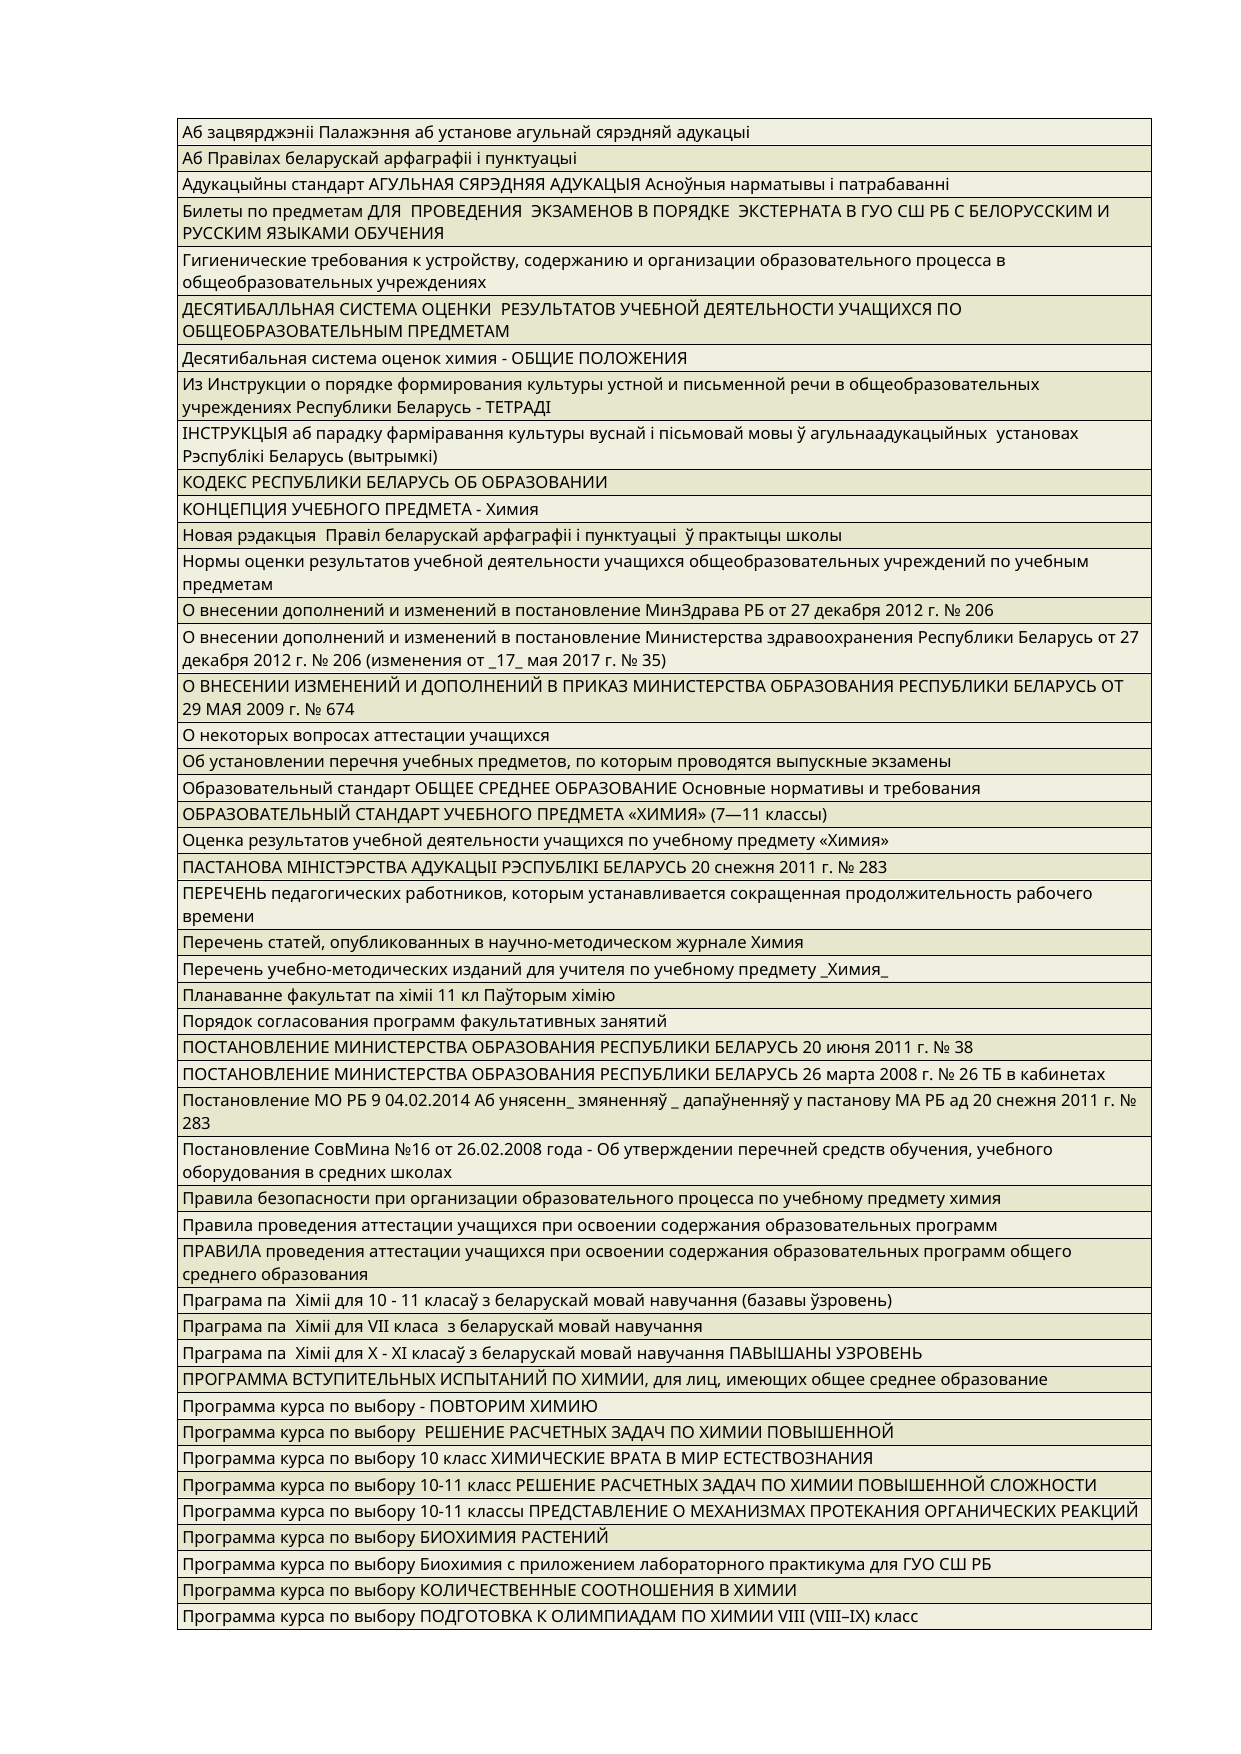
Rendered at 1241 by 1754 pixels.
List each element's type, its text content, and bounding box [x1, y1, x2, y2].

table_cell О внесении дополнений и изменений в постановление Министерства здравоохранения Республики Беларусь от 27 декабря 2012 г. № 206 (изменения от _17_ мая 2017 г. № 35) [178, 624, 1151, 672]
table_cell Новая рэдакцыя Правіл беларускай арфаграфіі і пунктуацыі ў практыцы школы [178, 523, 1151, 548]
table_cell Аб зацвярджэнii Палажэння аб установе агульнай сярэдняй адукацыi [178, 119, 1151, 144]
table_cell Билеты по предметам ДЛЯ ПРОВЕДЕНИЯ ЭКЗАМЕНОВ В ПОРЯДКЕ ЭКСТЕРНАТА В ГУО СШ РБ С БЕЛОРУССКИМ И РУССКИМ ЯЗЫКАМИ ОБУЧЕНИЯ [178, 198, 1151, 246]
table_cell О внесении дополнений и изменений в постановление МинЗдрава РБ от 27 декабря 2012 г. № 206 [178, 598, 1151, 623]
table_cell ДЕСЯТИБАЛЛЬНАЯ СИСТЕМА ОЦЕНКИ РЕЗУЛЬТАТОВ УЧЕБНОЙ ДЕЯТЕЛЬНОСТИ УЧАЩИХСЯ ПО ОБЩЕОБРАЗОВАТЕЛЬНЫМ ПРЕДМЕТАМ [178, 296, 1151, 344]
table_cell Планаванне факультат па хіміі 11 кл Паўторым хімію [178, 983, 1151, 1008]
table_cell Программа курса по выбору Биохимия с приложением лабораторного практикума для ГУО СШ РБ [178, 1551, 1151, 1577]
table_cell Перечень статей, опубликованных в научно-методическом журнале Химия [178, 930, 1151, 955]
table_cell ПРОГРАММА ВСТУПИТЕЛЬНЫХ ИСПЫТАНИЙ ПО ХИМИИ, для лиц, имеющих общее среднее образование [178, 1367, 1151, 1392]
table_cell ПОСТАНОВЛЕНИЕ МИНИСТЕРСТВА ОБРАЗОВАНИЯ РЕСПУБЛИКИ БЕЛАРУСЬ 20 июня 2011 г. № 38 [178, 1035, 1151, 1060]
table_cell Праграма па Хіміi для 10 - 11 клаcаў з беларускай мовай навучання (базавы ўзровень) [178, 1288, 1151, 1313]
table_cell Праграма па Хіміi для X - XI клаcаў з беларускай мовай навучання ПАВЫШАНЫ УЗРОВЕНЬ [178, 1340, 1151, 1366]
table_cell ПЕРЕЧЕНЬ педагогических работников, которым устанавливается сокращенная продолжительность рабочего времени [178, 881, 1151, 929]
table_cell Программа курса по выбору - ПОВТОРИМ ХИМИЮ [178, 1393, 1151, 1418]
table_cell Порядок согласования программ факультативных занятий [178, 1009, 1151, 1034]
table_cell Оценка результатов учебной деятельности учащихся по учебному предмету «Химия» [178, 828, 1151, 853]
table_cell О ВНЕСЕНИИ ИЗМЕНЕНИЙ И ДОПОЛНЕНИЙ В ПРИКАЗ МИНИСТЕРСТВА ОБРАЗОВАНИЯ РЕСПУБЛИКИ БЕЛАРУСЬ ОТ 29 МАЯ 2009 г. № 674 [178, 674, 1151, 721]
table_cell ІНСТРУКЦЫЯ аб парадку фарміравання культуры вуснай і пісьмовай мовы ў агульнаадукацыйных установах Рэспублікі Беларусь (вытрымкі) [178, 421, 1151, 469]
table_cell Программа курса по выбору РЕШЕНИЕ РАСЧЕТНЫХ ЗАДАЧ ПО ХИМИИ ПОВЫШЕННОЙ [178, 1420, 1151, 1445]
table_cell КОНЦЕПЦИЯ УЧЕБНОГО ПРЕДМЕТА - Химия [178, 496, 1151, 522]
table_cell ПОСТАНОВЛЕНИЕ МИНИСТЕРСТВА ОБРАЗОВАНИЯ РЕСПУБЛИКИ БЕЛАРУСЬ 26 марта 2008 г. № 26 ТБ в кабинетах [178, 1061, 1151, 1087]
table_cell Правила проведения аттестации учащихся при освоении содержания образовательных программ [178, 1212, 1151, 1238]
table_cell Постановление МО РБ 9 04.02.2014 Аб унясенн_ змяненняў _ дапаўненняў у пастанову МА РБ ад 20 снежня 2011 г. № 283 [178, 1088, 1151, 1136]
table_cell КОДЕКС РЕСПУБЛИКИ БЕЛАРУСЬ ОБ ОБРАЗОВАНИИ [178, 470, 1151, 495]
table_cell Программа курса по выбору БИОХИМИЯ РАСТЕНИЙ [178, 1525, 1151, 1550]
table_cell Программа курса по выбору КОЛИЧЕСТВЕННЫЕ СООТНОШЕНИЯ В ХИМИИ [178, 1578, 1151, 1603]
table_cell Из Инструкции о порядке формирования культуры устной и письменной речи в общеобразовательных учреждениях Республики Беларусь - ТЕТРАДІ [178, 372, 1151, 420]
table_cell Праграма па Хіміi для VІІ клаcа з беларускай мовай навучання [178, 1314, 1151, 1339]
table_cell Постановление СовМина №16 от 26.02.2008 года - Об утверждении перечней средств обучения, учебного оборудования в средних школах [178, 1137, 1151, 1185]
table_cell Десятибальная система оценок химия - ОБЩИЕ ПОЛОЖЕНИЯ [178, 345, 1151, 371]
table_cell Аб Правілах беларускай арфаграфіі і пунктуацыі [178, 146, 1151, 171]
table_cell О некоторых вопросах аттестации учащихся [178, 723, 1151, 748]
table_cell Программа курса по выбору ПОДГОТОВКА К ОЛИМПИАДАМ ПО ХИМИИ VIII (VIII–IX) класс [178, 1604, 1151, 1629]
table_cell Правила безопасности при организации образовательного процесса по учебному предмету химия [178, 1186, 1151, 1211]
table_cell Программа курса по выбору 10-11 классы ПРЕДСТАВЛЕНИЕ О МЕХАНИЗМАХ ПРОТЕКАНИЯ ОРГАНИЧЕСКИХ РЕАКЦИЙ [178, 1499, 1151, 1524]
table_cell Гигиенические требования к устройству, содержанию и организации образовательного процесса в общеобразовательных учреждениях [178, 247, 1151, 295]
table_cell Об установлении перечня учебных предметов, по которым проводятся выпускные экзамены [178, 749, 1151, 774]
table_cell ОБРАЗОВАТЕЛЬНЫЙ СТАНДАРТ УЧЕБНОГО ПРЕДМЕТА «ХИМИЯ» (7—11 классы) [178, 802, 1151, 827]
table_cell ПАСТАНОВА МIНIСТЭРСТВА АДУКАЦЫI РЭСПУБЛIКI БЕЛАРУСЬ 20 снежня 2011 г. № 283 [178, 854, 1151, 879]
table_cell Программа курса по выбору 10-11 класс РЕШЕНИЕ РАСЧЕТНЫХ ЗАДАЧ ПО ХИМИИ ПОВЫШЕННОЙ СЛОЖНОСТИ [178, 1472, 1151, 1497]
table_cell Перечень учебно-методических изданий для учителя по учебному предмету _Химия_ [178, 956, 1151, 981]
table_cell Программа курса по выбору 10 класс ХИМИЧЕСКИЕ ВРАТА В МИР ЕСТЕСТВОЗНАНИЯ [178, 1446, 1151, 1471]
table_cell ПРАВИЛА проведения аттестации учащихся при освоении содержания образовательных программ общего среднего образования [178, 1239, 1151, 1287]
table_cell Нормы оценки результатов учебной деятельности учащихся общеобразовательных учреждений по учебным предметам [178, 549, 1151, 597]
table_cell Образовательный стандарт ОБЩЕЕ СРЕДНЕЕ ОБРАЗОВАНИЕ Основные нормативы и требования [178, 775, 1151, 801]
table_cell Адукацыйны стандарт АГУЛЬНАЯ СЯРЭДНЯЯ АДУКАЦЫЯ Асноўныя нарматывы і патрабаванні [178, 172, 1151, 197]
